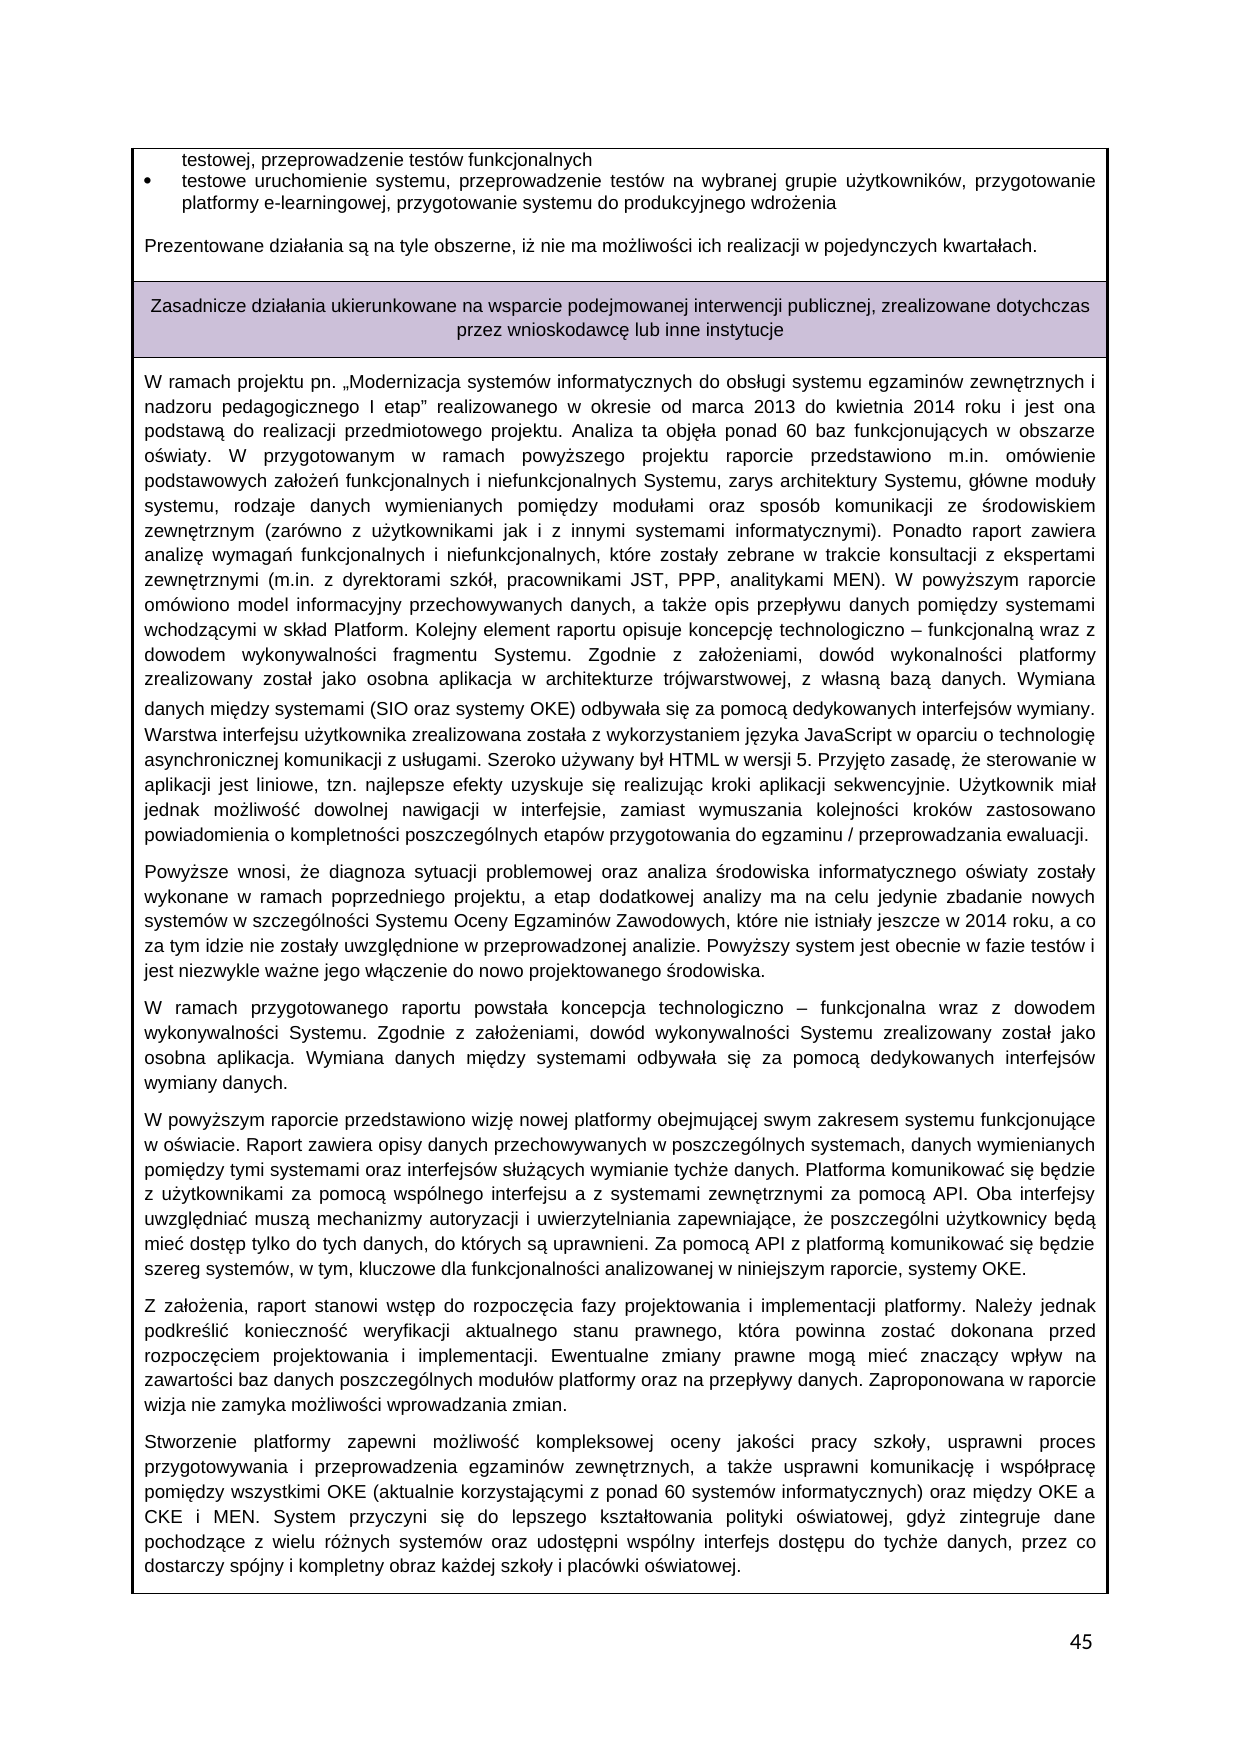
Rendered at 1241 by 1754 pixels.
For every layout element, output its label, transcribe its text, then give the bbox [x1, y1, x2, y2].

table_cell Zasadnicze działania ukierunkowane na wsparcie podejmowanej interwencji publicznej, zrealizowane dotychczas przez wnioskodawcę lub inne instytucje [134, 282, 1106, 357]
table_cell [134, 149, 1106, 281]
